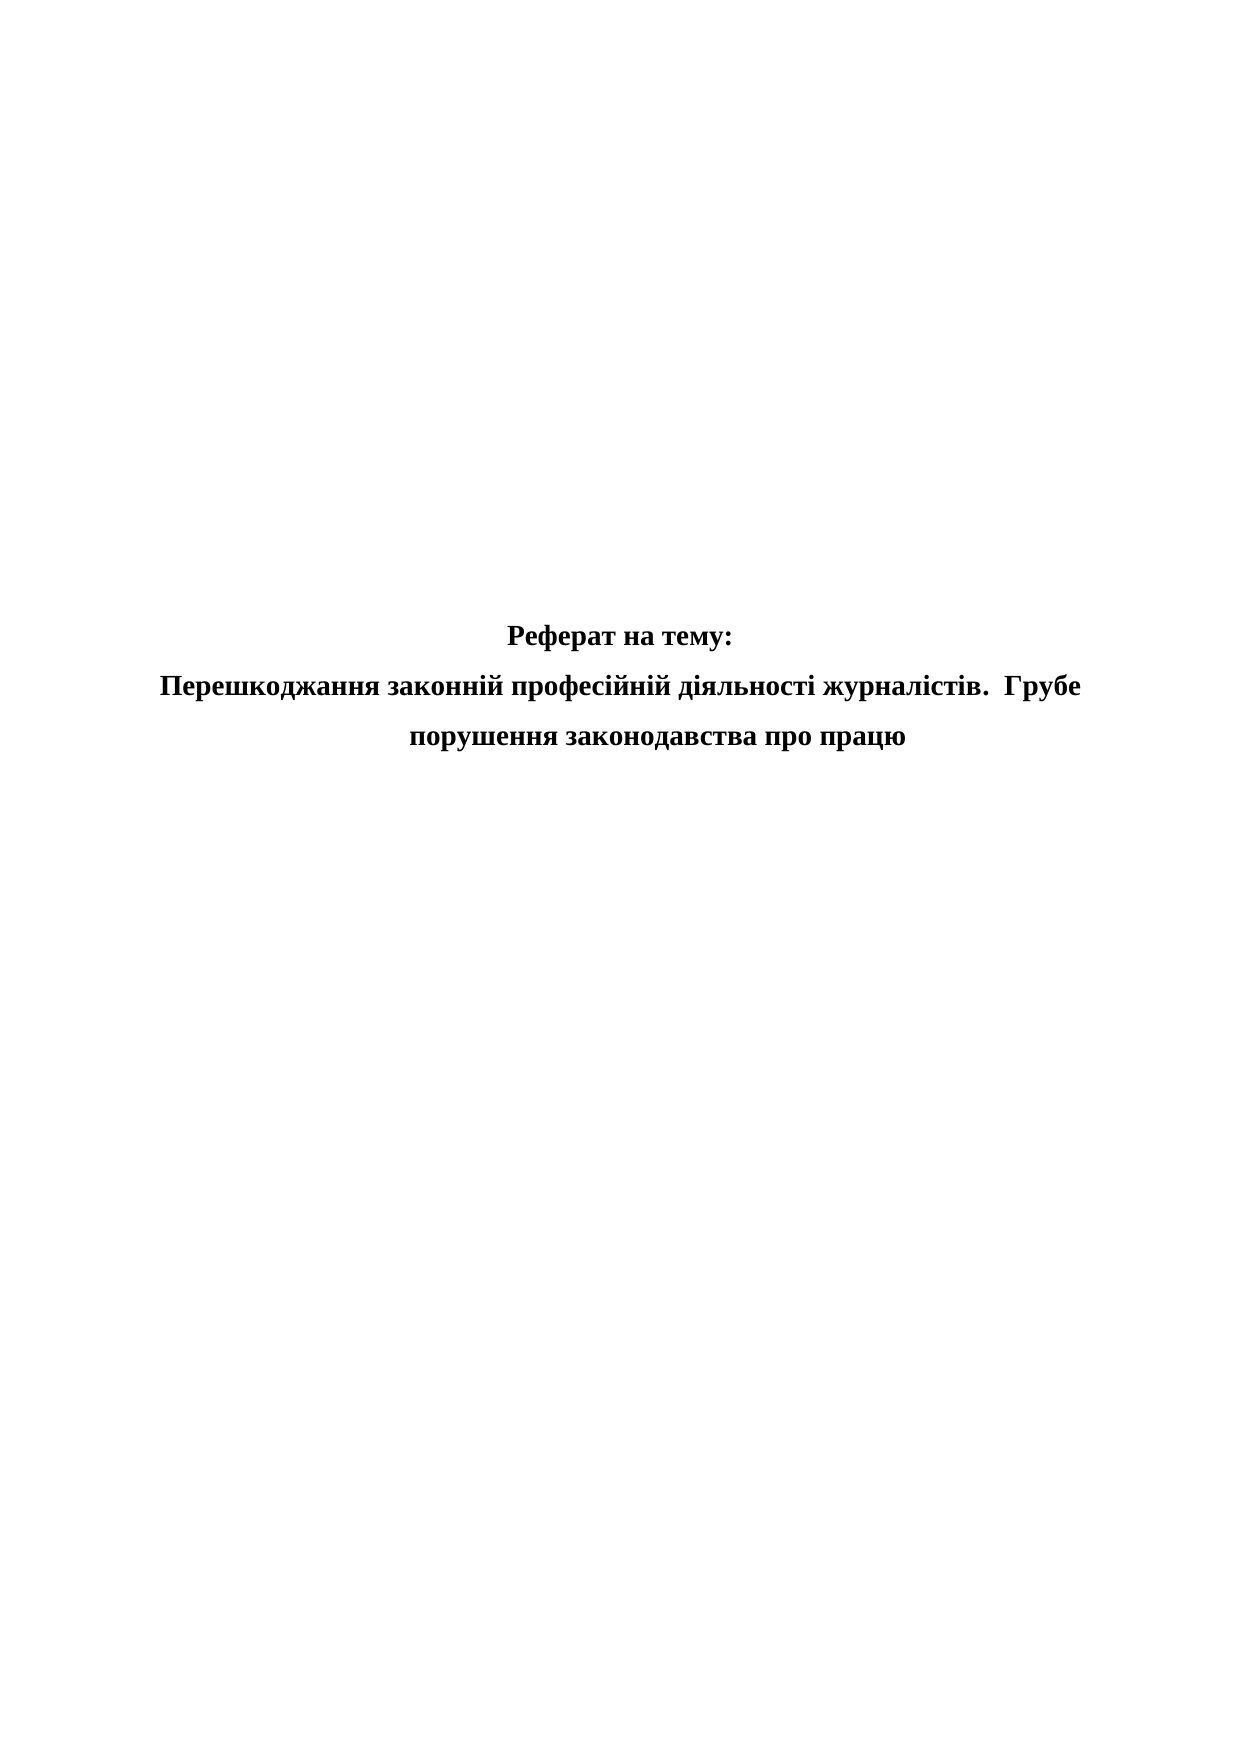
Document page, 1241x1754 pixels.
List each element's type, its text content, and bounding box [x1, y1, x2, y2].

subtitle Реферат на тему: [118, 618, 1122, 651]
subtitle Перешкоджання законній професійній діяльності журналістів. Грубе порушення законодавства про працю [118, 668, 1122, 752]
